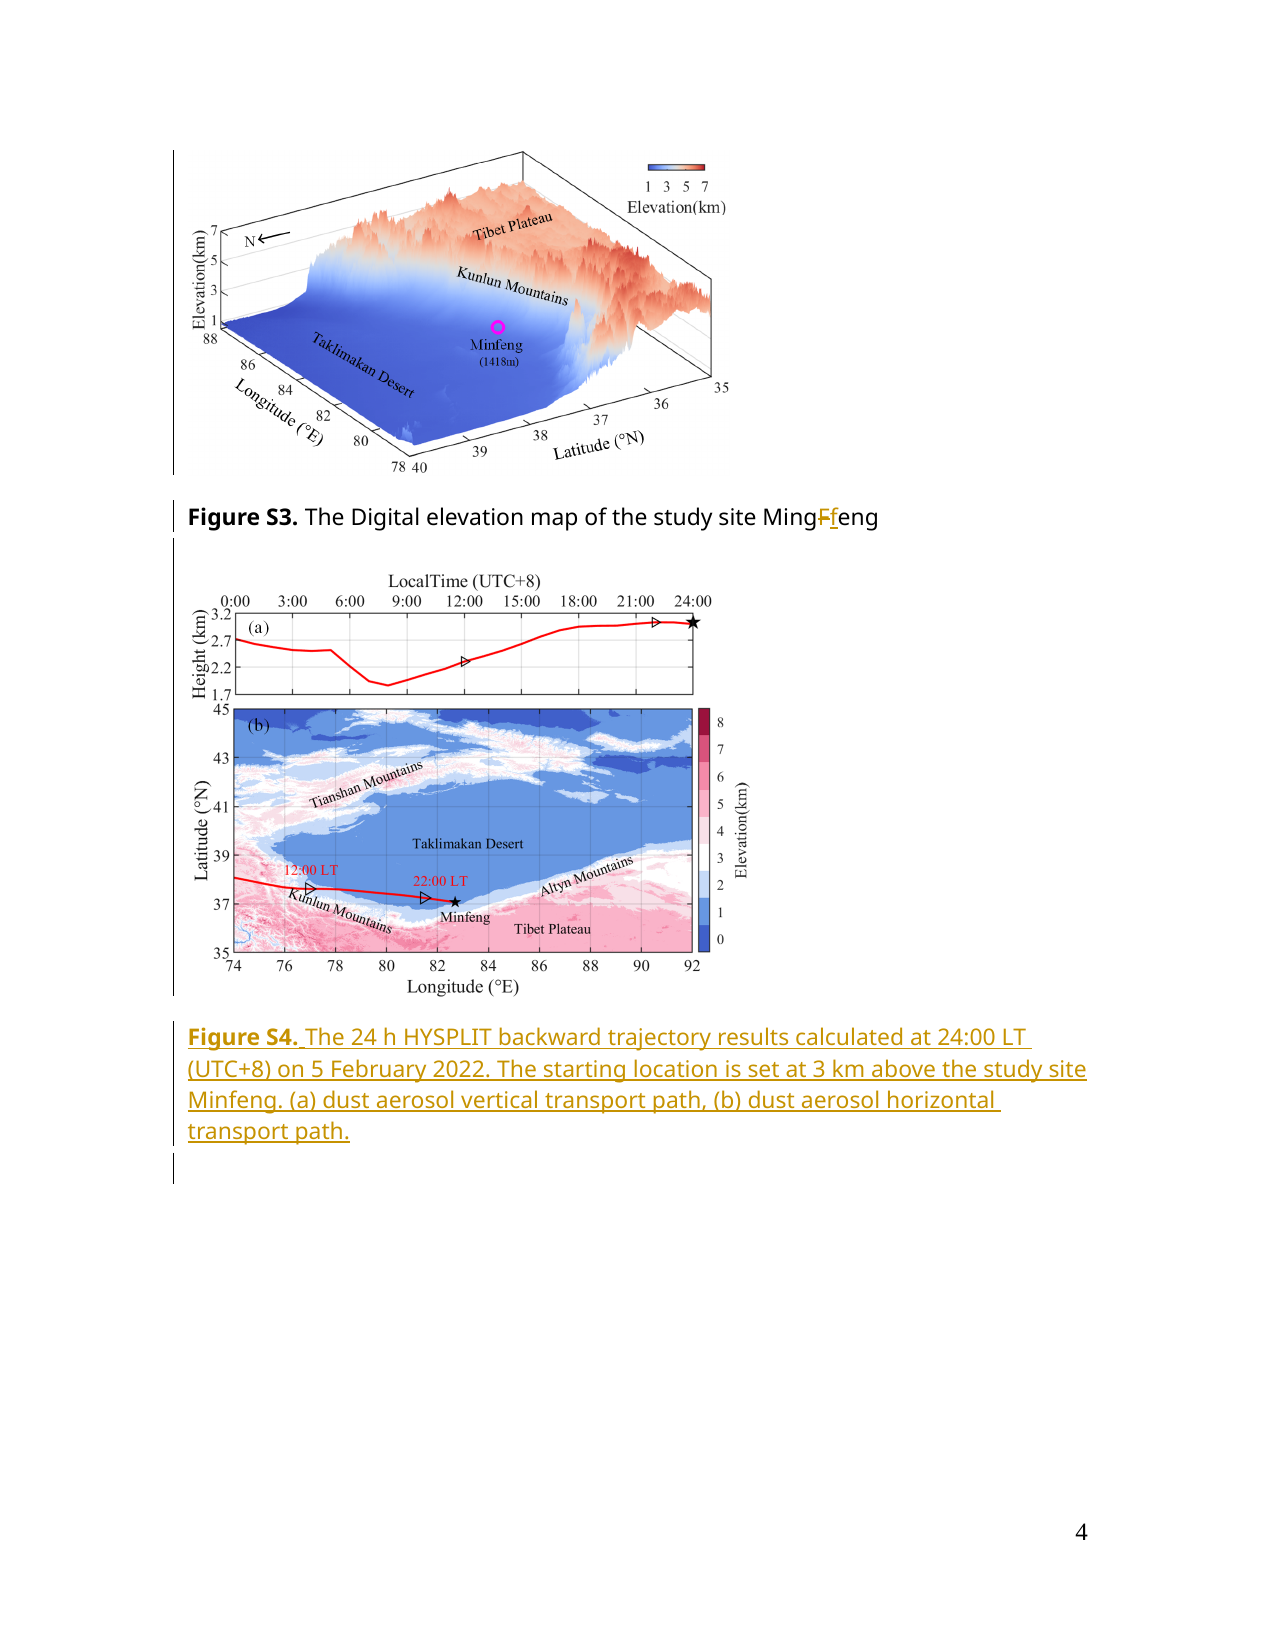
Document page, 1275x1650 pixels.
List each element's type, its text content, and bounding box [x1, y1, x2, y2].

picture [187, 150, 730, 476]
picture [187, 569, 751, 997]
subtitle Figure S3. The Digital elevation map of the study site Mingeng [187, 500, 1087, 532]
